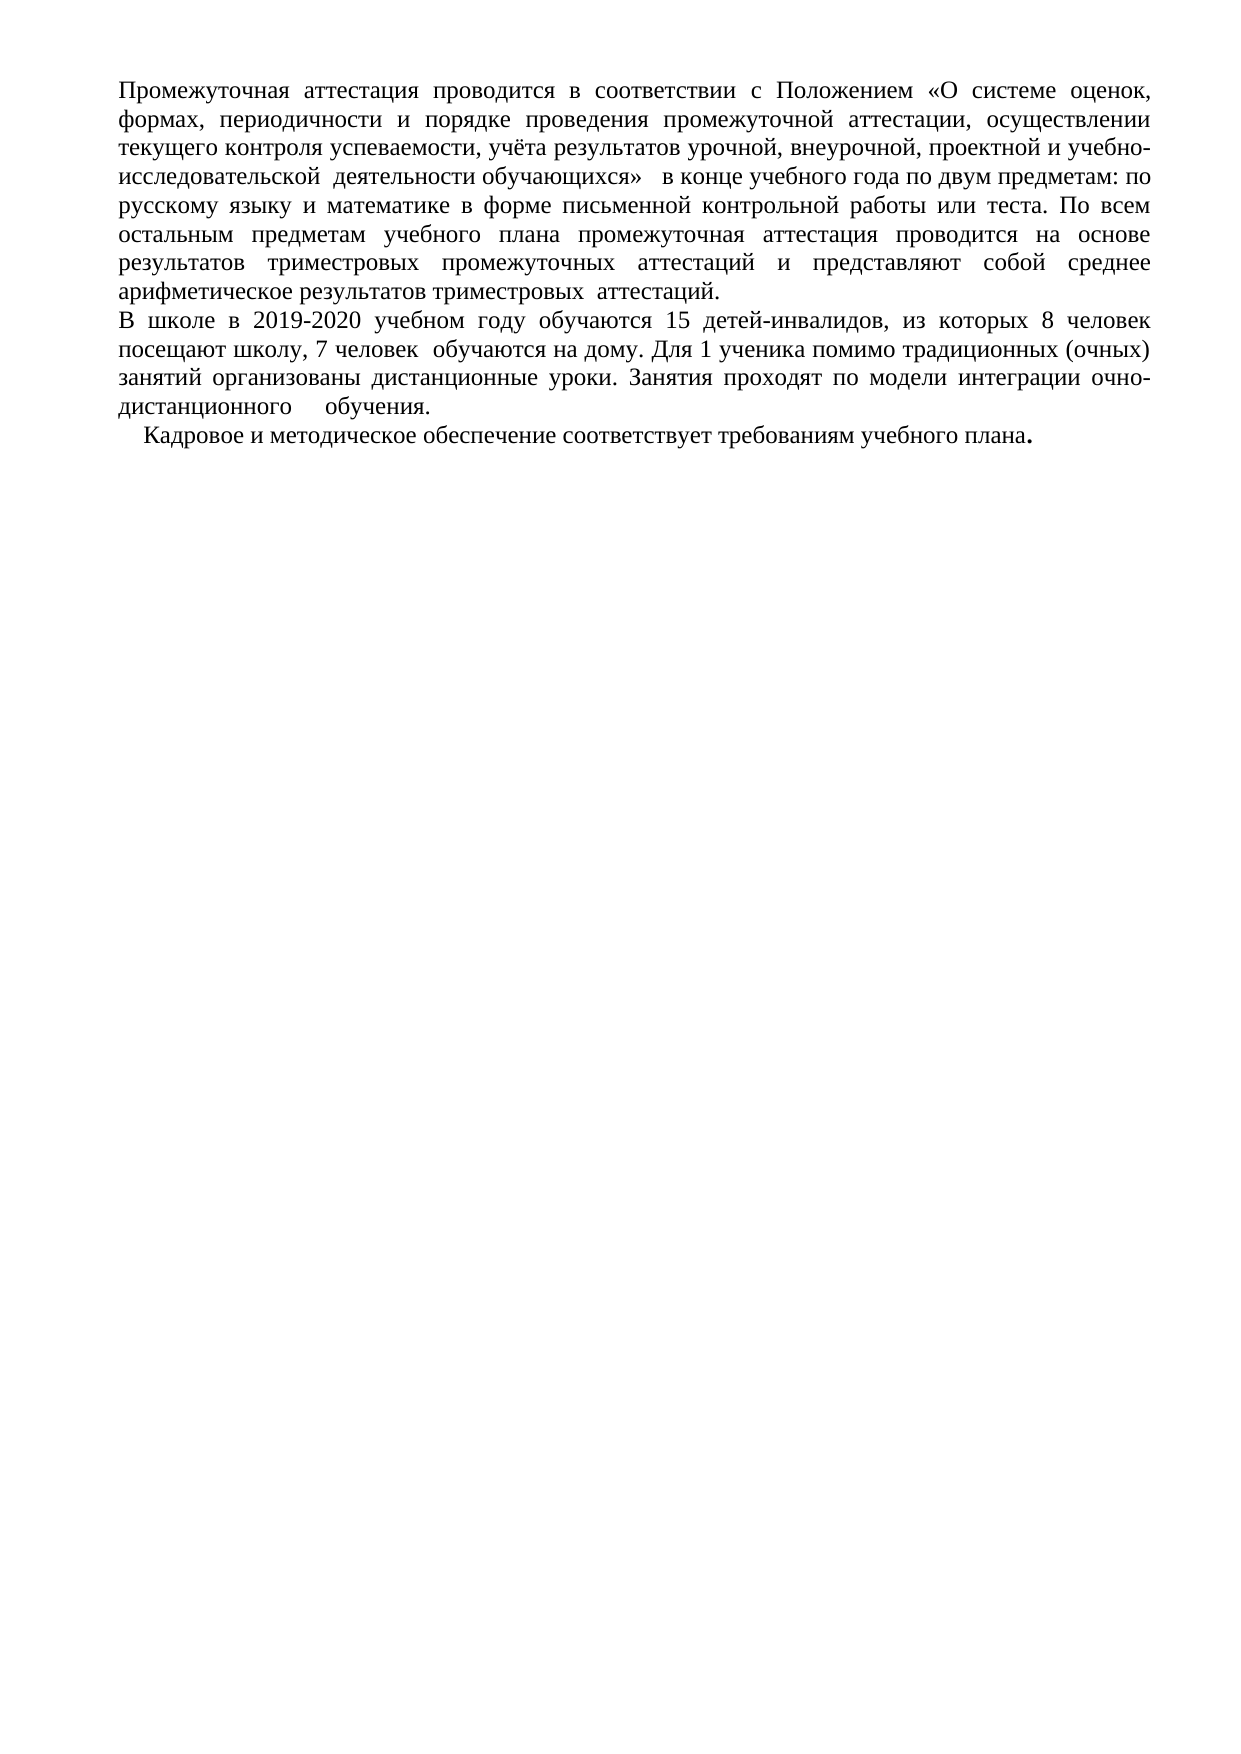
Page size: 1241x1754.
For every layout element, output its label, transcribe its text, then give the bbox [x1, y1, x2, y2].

text В школе в 2019-2020 учебном году обучаются 15 детей-инвалидов, из которых 8 человек посещают школу, 7 человек обучаются на дому. Для 1 ученика помимо традиционных (очных) занятий организованы дистанционные уроки. Занятия проходят по модели интеграции очно-дистанционного обучения. Кадровое и методическое обеспечение соответствует требованиям учебного плана. [118, 305, 1152, 449]
text Промежуточная аттестация проводится в соответствии с Положением «О системе оценок, формах, периодичности и порядке проведения промежуточной аттестации, осуществлении текущего контроля успеваемости, учёта результатов урочной, внеурочной, проектной и учебно- исследовательской деятельности обучающихся» в конце учебного года по двум предметам: по русскому языку и математике в форме письменной контрольной работы или теста. По всем остальным предметам учебного плана промежуточная аттестация проводится на основе результатов триместровых промежуточных аттестаций и представляют собой среднее арифметическое результатов триместровых аттестаций. [118, 75, 1152, 305]
